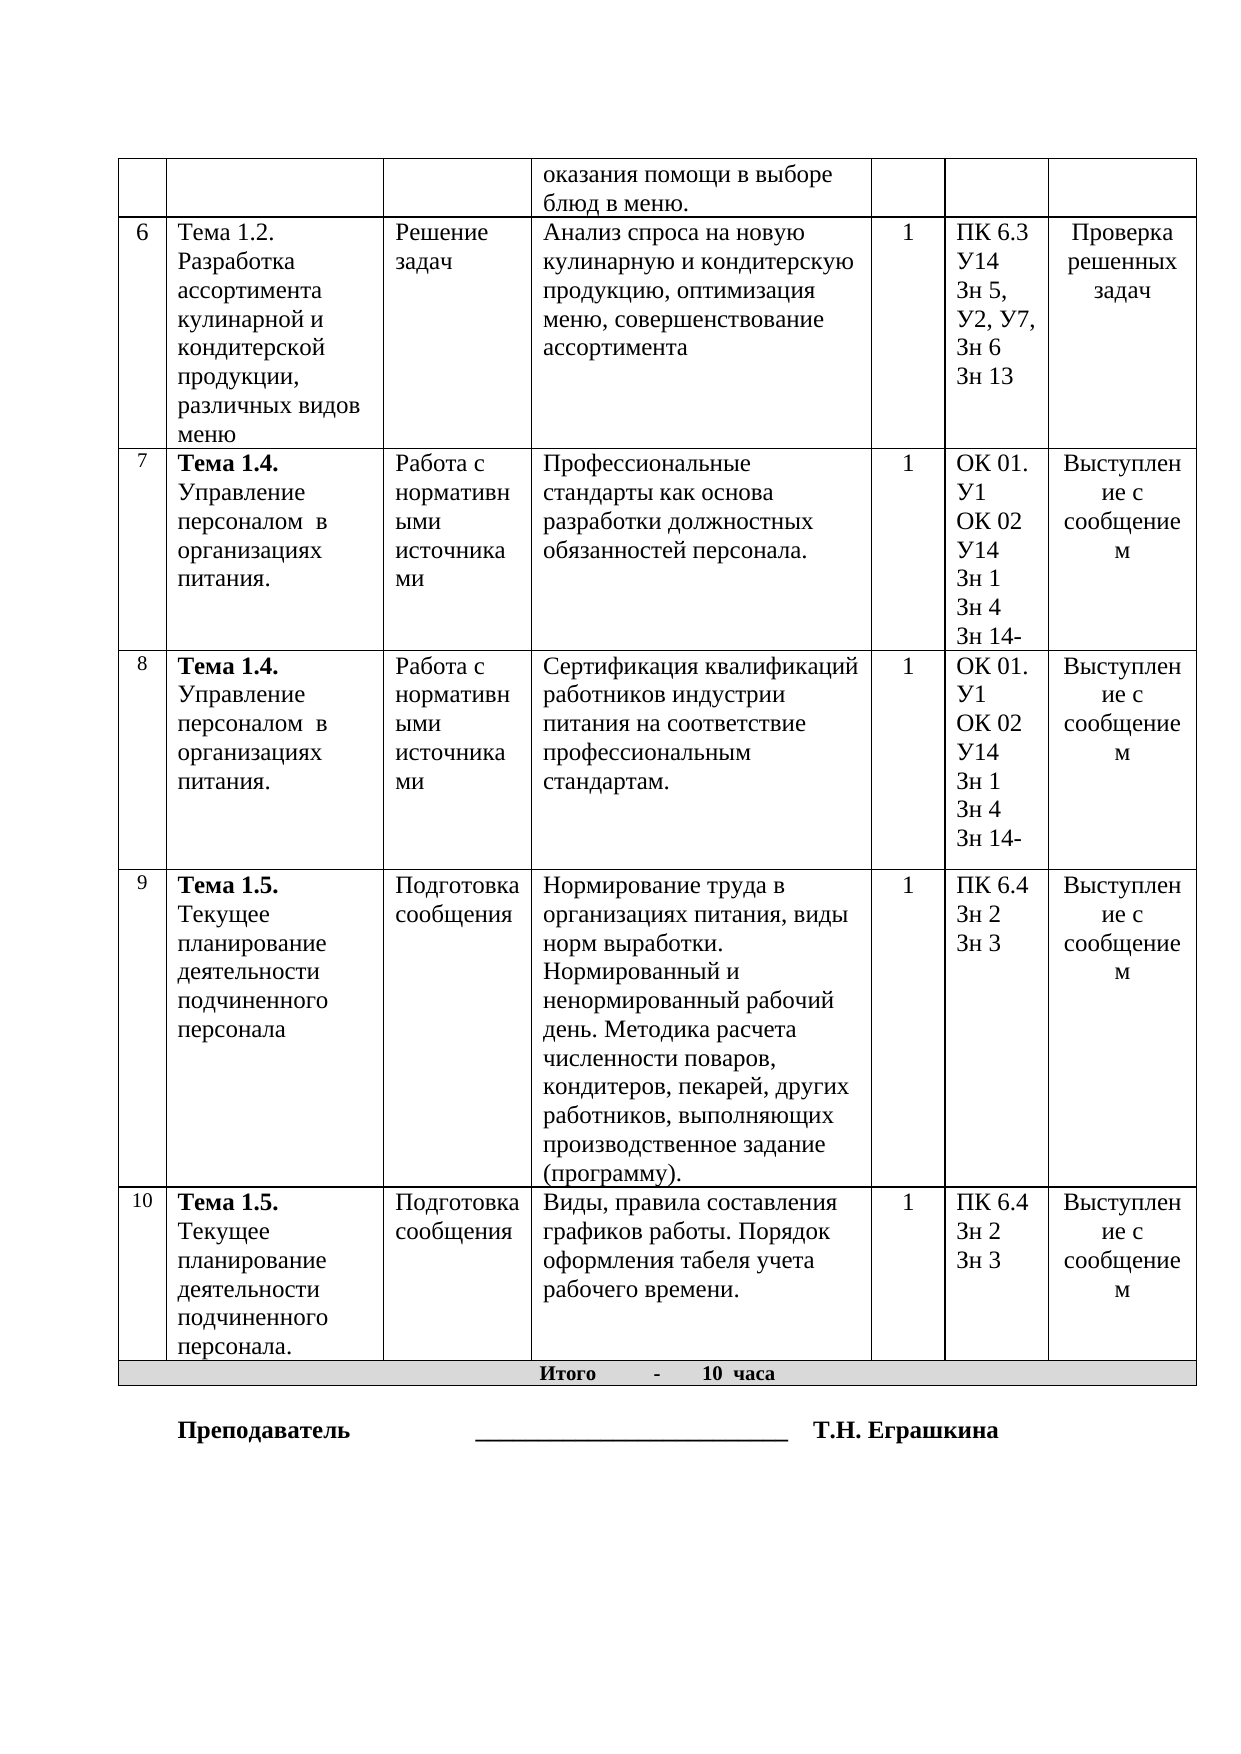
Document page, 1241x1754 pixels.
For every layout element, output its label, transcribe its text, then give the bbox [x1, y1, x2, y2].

table_cell Подготовка сообщения [384, 1188, 531, 1360]
table_cell 10 [119, 1188, 166, 1360]
text Преподаватель _________________________ Т.Н. Еграшкина [177, 1415, 1152, 1444]
table_cell 8 [119, 651, 166, 869]
table_cell Выступление с сообщением [1049, 651, 1196, 869]
table_cell Тема 1.4. Управление персоналом в организациях питания. [167, 449, 383, 650]
table_cell Подготовка сообщения [384, 870, 531, 1186]
table_cell Работа с нормативными источниками [384, 651, 531, 869]
table_cell 5 [119, 159, 166, 216]
table_cell ПК 6.3 У14 Зн 5, У2, У7, Зн 6 Зн 13 [946, 218, 1048, 447]
table_cell Итого - 10 часа [119, 1361, 1196, 1385]
table_cell Выступление с сообщением [1049, 870, 1196, 1186]
table_cell Тема 1.2. Разработка ассортимента кулинарной и кондитерской продукции, различных видов меню [167, 218, 383, 447]
table_cell Анализ спроса на новую кулинарную и кондитерскую продукцию, оптимизация меню, совершенствование ассортимента [532, 218, 871, 447]
table_cell ОК 01. У1 ОК 02 У14 Зн 1 Зн 4 Зн 14- [946, 449, 1048, 650]
table_cell 1 [872, 449, 944, 650]
table_cell Сертификация квалификаций работников индустрии питания на соответствие профессиональным стандартам. [532, 651, 871, 869]
table_cell ПК 6.4 Зн 2 Зн 3 [946, 1188, 1048, 1360]
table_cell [1049, 159, 1196, 216]
table_cell Выступление с сообщением [1049, 1188, 1196, 1360]
table_cell 7 [119, 449, 166, 650]
table_cell 6 [119, 218, 166, 447]
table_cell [167, 159, 383, 216]
table_cell Проверка решенных задач [1049, 218, 1196, 447]
table_cell 9 [119, 870, 166, 1186]
table_cell Тема 1.4. Управление персоналом в организациях питания. [167, 651, 383, 869]
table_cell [946, 159, 1048, 216]
table_cell 1 [872, 651, 944, 869]
table_cell Тема 1.5. Текущее планирование деятельности подчиненного персонала. [167, 1188, 383, 1360]
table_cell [532, 159, 871, 216]
table_cell Работа с нормативными источниками [384, 449, 531, 650]
table_cell 1 [872, 870, 944, 1186]
table_cell Виды, правила составления графиков работы. Порядок оформления табеля учета рабочего времени. [532, 1188, 871, 1360]
table_cell Тема 1.5. Текущее планирование деятельности подчиненного персонала [167, 870, 383, 1186]
table_cell 1 [872, 159, 944, 216]
table_cell 1 [872, 1188, 944, 1360]
table_cell Решение задач [384, 218, 531, 447]
table_cell Профессиональные стандарты как основа разработки должностных обязанностей персонала. [532, 449, 871, 650]
table_cell ПК 6.4 Зн 2 Зн 3 [946, 870, 1048, 1186]
table_cell 1 [872, 218, 944, 447]
table_cell Нормирование труда в организациях питания, виды норм выработки. Нормированный и ненормированный рабочий день. Методика расчета численности поваров, кондитеров, пекарей, других работников, выполняющих производственное задание (программу). [532, 870, 871, 1186]
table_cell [384, 159, 531, 216]
table_cell ОК 01. У1 ОК 02 У14 Зн 1 Зн 4 Зн 14- [946, 651, 1048, 869]
table_cell Выступление с сообщением [1049, 449, 1196, 650]
